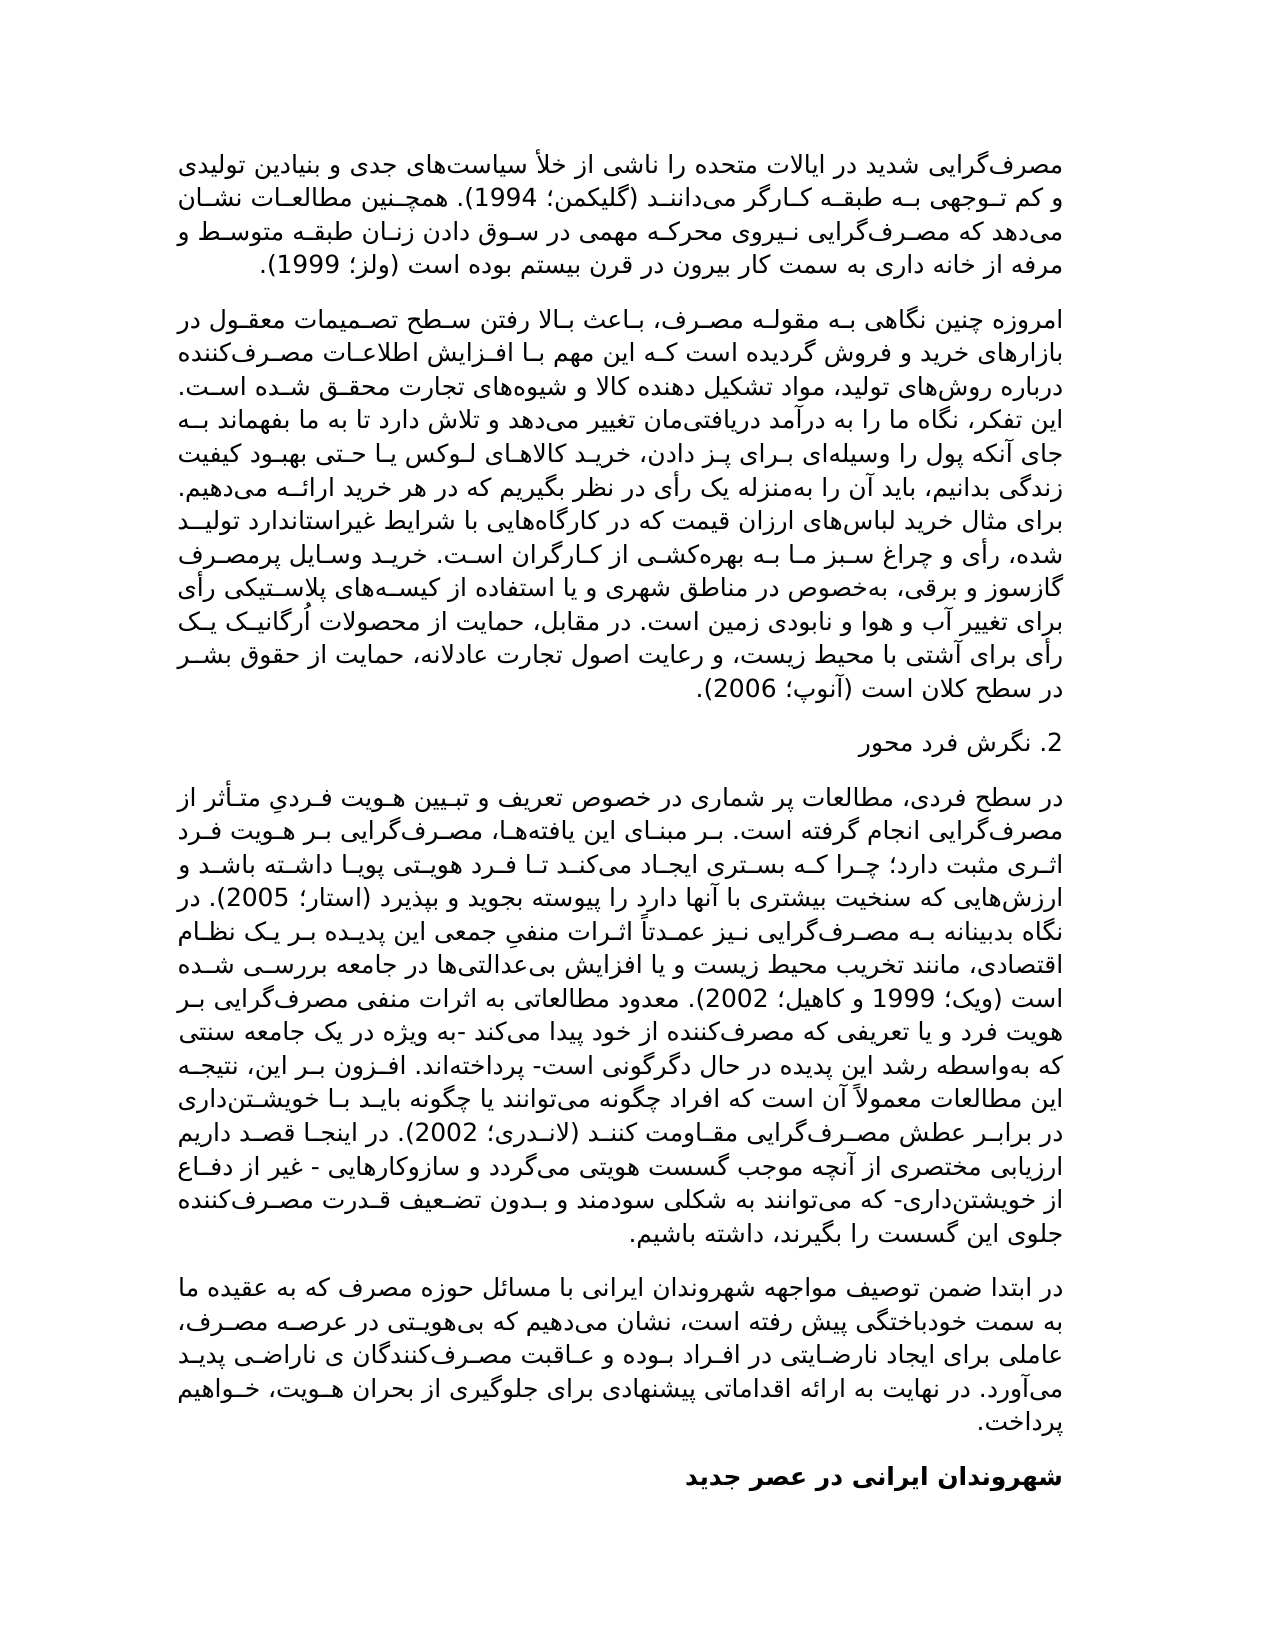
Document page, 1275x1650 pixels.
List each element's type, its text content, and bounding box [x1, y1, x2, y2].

text 2. نگرش فرد محور [177, 728, 1063, 757]
text شهروندان ایرانی در عصر جدید [177, 1462, 1063, 1491]
text امروزه چنین نگاهی به مقوله مصرف، باعث بالا رفتن سطح تصمیمات معقول در بازارهای خرید و فروش گردیده است که این مهم با افزایش اطلاعات مصرف‌کننده درباره روش‌های تولید، مواد تشکیل دهنده کالا و شیوه‌های تجارت محقق شده است. این تفکر، نگاه ما را به درآمد دریافتی‌مان تغییر می‌دهد و تلاش دارد تا به ما بفهماند به جای آنکه پول را وسیله‌ای برای پز دادن، خرید کالاهای لوکس یا حتی بهبود کیفیت زندگی بدانیم، باید آن را به‌منزله یک رأی در نظر بگیریم که در هر خرید ارائه می‌دهیم. برای مثال خرید لباس‌های ارزان قیمت که در کارگاه‌هایی با شرایط غیراستاندارد تولید شده، رأی و چراغ سبز ما به بهره‌کشی از کارگران است. خرید وسایل پرمصرف گازسوز و برقی، به‌خصوص در مناطق شهری و یا استفاده از کیسه‌های پلاستیکی رأی برای تغییر آب و هوا و نابودی زمین است. در مقابل، حمایت از محصولات اُرگانیک یک رأی برای آشتی با محیط زیست، و رعایت اصول تجارت عادلانه، حمایت از حقوق بشر در سطح کلان است (آنوپ؛ 2006). [177, 305, 1063, 703]
text در ابتدا ضمن توصیف مواجهه شهروندان ایرانی با مسائل حوزه مصرف که به عقیده ما به سمت خودباختگی پیش رفته است، نشان می‌دهیم که بی‌هویتی در عرصه مصرف، عاملی برای ایجاد نارضایتی در افراد بوده و عاقبت مصرف‌کنندگان ی ناراضی پدید می‌آورد. در نهایت به ارائه اقداماتی پیشنهادی برای جلوگیری از بحران هویت، خواهیم پرداخت. [177, 1273, 1063, 1436]
text در سطح فردی، مطالعات پر شماری در خصوص تعریف و تبیین هویت فردیِ متأثر از مصرف‌گرایی انجام گرفته است. بر مبنای این یافته‌ها، مصرف‌گرایی بر هویت فرد اثری مثبت دارد؛ چرا که بستری ایجاد می‌کند تا فرد هویتی پویا داشته باشد و ارزش‌هایی که سنخیت بیشتری با آنها دارد را پیوسته بجوید و بپذیرد (استار؛ 2005). در نگاه بدبینانه به مصرف‌گرایی نیز عمدتاً اثرات منفیِ جمعی این پدیده بر یک نظام اقتصادی، مانند تخریب محیط زیست و یا افزایش بی‌عدالتی‌ها در جامعه بررسی شده است (ویک؛ 1999 و کاهیل؛ 2002). معدود مطالعاتی به اثرات منفی مصرف‌گرایی بر هویت فرد و یا تعریفی که مصرف‌کننده از خود پیدا می‌کند -به ویژه در یک جامعه سنتی که به‌واسطه رشد این پدیده در حال دگرگونی است- پرداخته‌اند. افزون بر این، نتیجه این مطالعات معمولاً آن است که افراد چگونه می‌توانند یا چگونه باید با خویشتن‌داری در برابر عطش مصرف‌گرایی مقاومت کنند (لاندری؛ 2002). در اینجا قصد داریم ارزیابی مختصری از آنچه موجب گسست هویتی می‌گردد و سازوکارهایی - غیر از دفاع از خویشتن‌داری- که می‌توانند به شکلی سودمند و بدون تضعیف قدرت مصرف‌کننده جلوی این گسست را بگیرند، داشته باشیم. [177, 783, 1063, 1248]
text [177, 150, 1063, 280]
